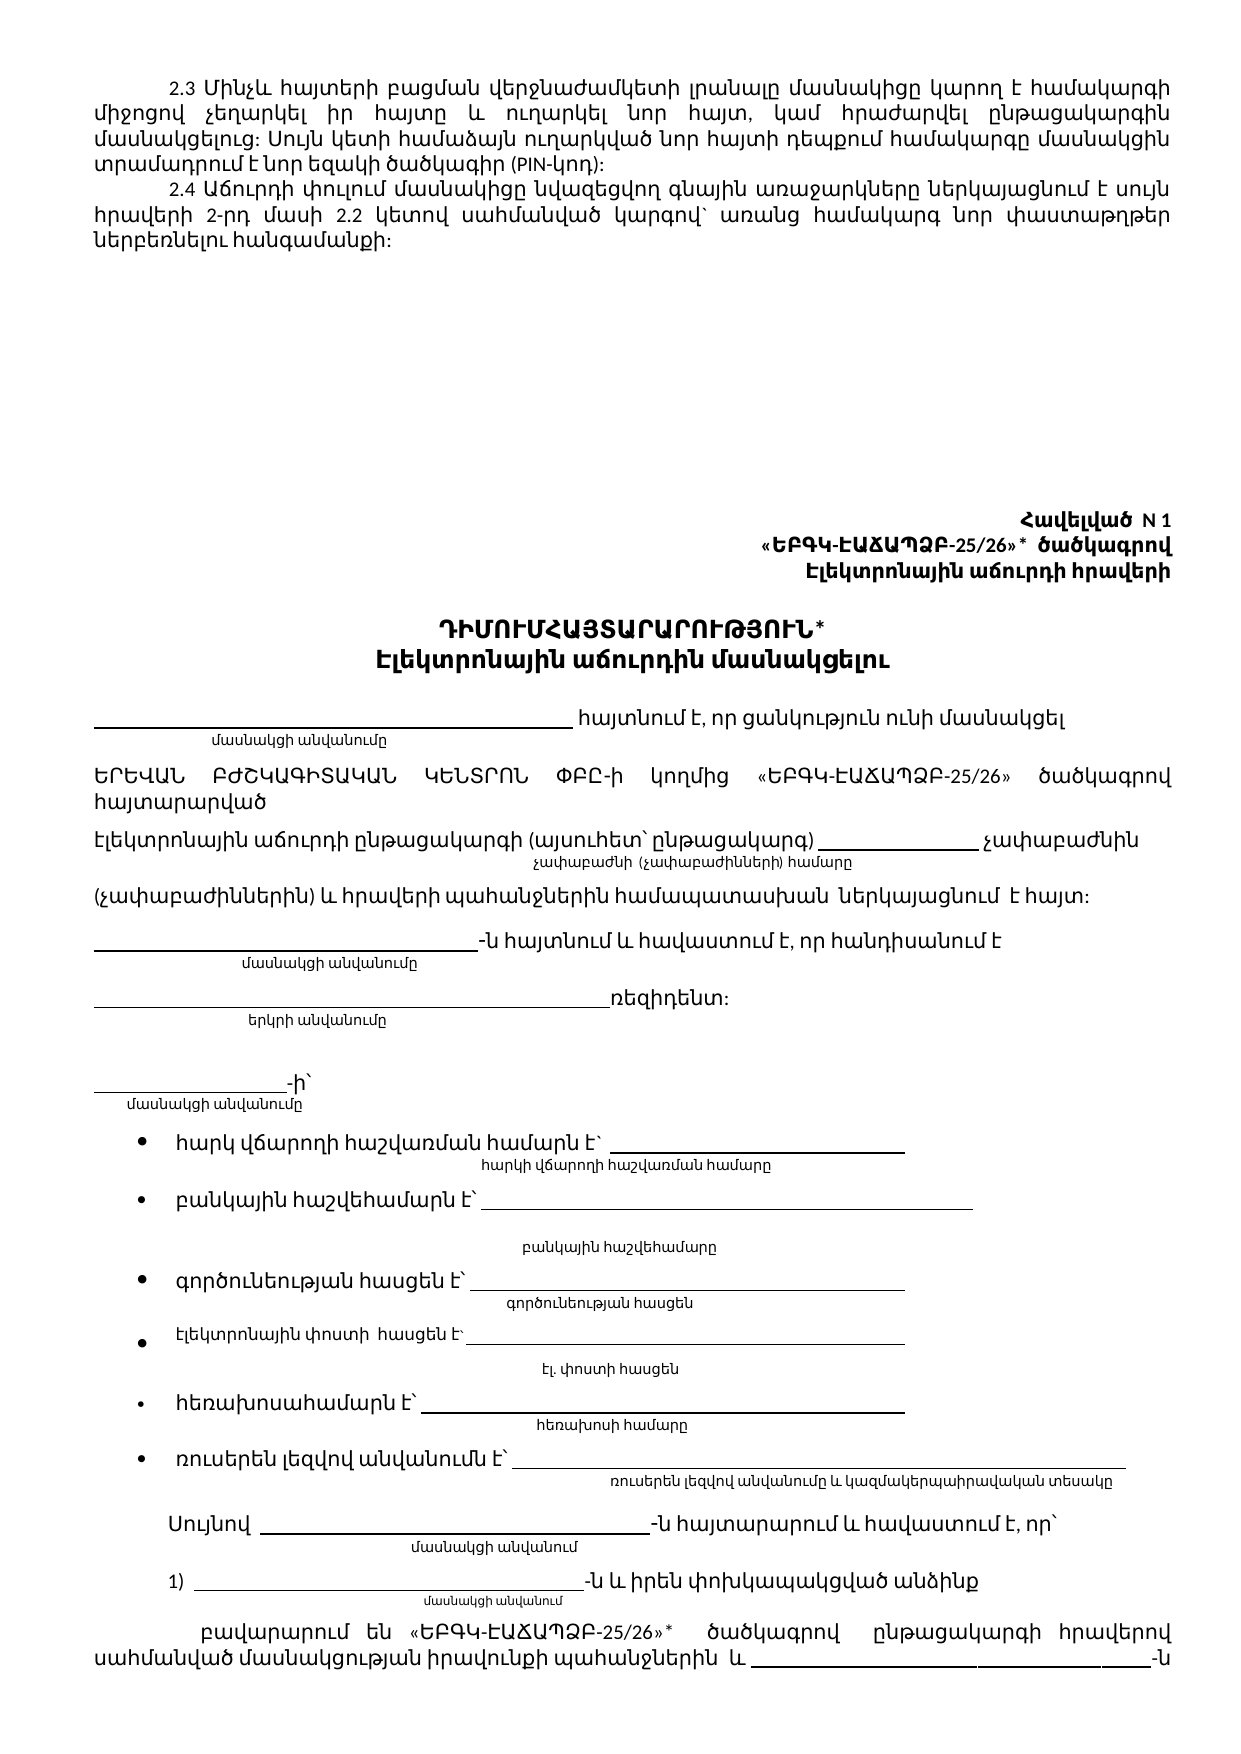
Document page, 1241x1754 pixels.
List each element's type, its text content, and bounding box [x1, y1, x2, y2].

text երկրի անվանումը [94, 1011, 1171, 1041]
text հայտնում է, որ ցանկություն ունի մասնակցել [94, 705, 1171, 731]
text չափաբաժնի (չափաբաժինների) համարը [94, 853, 1171, 883]
text -ի՝ [94, 1070, 1171, 1095]
text Սույնով -ն հայտարարում և հավաստում է, որ՝ [94, 1507, 1171, 1538]
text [94, 1619, 1171, 1670]
text էլ. փոստի հասցեն [94, 1360, 1171, 1391]
text էլեկտրոնային աճուրդի ընթացակարգի (այսուհետ՝ ընթացակարգ) չափաբաժնին [94, 827, 1171, 853]
text 2.3 Մինչև հայտերի բացման վերջնաժամկետի լրանալը մասնակիցը կարող է համակարգի միջոցով չեղարկել իր հայտը և ուղարկել նոր հայտ, կամ հրաժարվել ընթացակարգին մասնակցելուց: Սույն կետի համաձայն ուղարկված նոր հայտի դեպքում համակարգը մասնակցին տրամադրում է նոր եզակի ծածկագիր (PIN-կոդ): [94, 75, 1171, 177]
text գործունեության հասցեն [94, 1294, 1171, 1324]
text մասնակցի անվանումը [94, 1095, 1171, 1126]
list ռուսերեն լեզվով անվանումն է՝ [138, 1446, 1171, 1472]
subtitle Էլեկտրոնային աճուրդին մասնակցելու [94, 644, 1171, 675]
list բանկային հաշվեհամարն է՝ [138, 1187, 1171, 1238]
text ռուսերեն լեզվով անվանումը և կազմակերպաիրավական տեսակը [536, 1472, 1171, 1502]
text ԵՐԵՎԱՆ ԲԺՇԿԱԳԻՏԱԿԱՆ ԿԵՆՏՐՈՆ ՓԲԸ-ի կողմից «ԵԲԳԿ-ԷԱՃԱՊՁԲ-25/26» ծածկագրով հայտարարված [94, 761, 1171, 815]
list էլեկտրոնային փոստի հասցեն է՝ [138, 1324, 1171, 1360]
text մասնակցի անվանումը [94, 731, 1171, 761]
text բանկային հաշվեհամարը [94, 1238, 1171, 1268]
text հարկի վճարողի հաշվառման համարը [94, 1156, 1171, 1187]
text ԴԻՄՈՒՄՀԱՅՏԱՐԱՐՈՒԹՅՈՒՆ* [94, 614, 1171, 644]
text «ԵԲԳԿ-ԷԱՃԱՊՁԲ-25/26»* ծածկագրով [94, 532, 1171, 558]
text Հավելված N 1 [94, 507, 1171, 532]
list գործունեության հասցեն է՝ [138, 1268, 1171, 1294]
text (չափաբաժիններին) և հրավերի պահանջներին համապատասխան ներկայացնում է հայտ: [94, 883, 1171, 909]
text մասնակցի անվանում [94, 1538, 1171, 1568]
text Էլեկտրոնային աճուրդի հրավերի [94, 558, 1171, 583]
text 1) -ն և իրեն փոխկապակցված անձինք [94, 1568, 1171, 1594]
list հեռախոսահամարն է՝ [138, 1391, 1171, 1416]
text մասնակցի անվանում [94, 1594, 1171, 1619]
text 2.4 Աճուրդի փուլում մասնակիցը նվազեցվող գնային առաջարկները ներկայացնում է սույն հրավերի 2-րդ մասի 2.2 կետով սահմանված կարգով` առանց համակարգ նոր փաստաթղթեր ներբեռնելու հանգամանքի: [94, 177, 1171, 253]
text ռեզիդենտ: [94, 985, 1171, 1011]
text մասնակցի անվանումը [94, 955, 1171, 985]
text հեռախոսի համարը [462, 1416, 1171, 1446]
text -ն հայտնում և հավաստում է, որ հանդիսանում է [94, 924, 1171, 955]
list հարկ վճարողի հաշվառման համարն է` [138, 1126, 1171, 1156]
